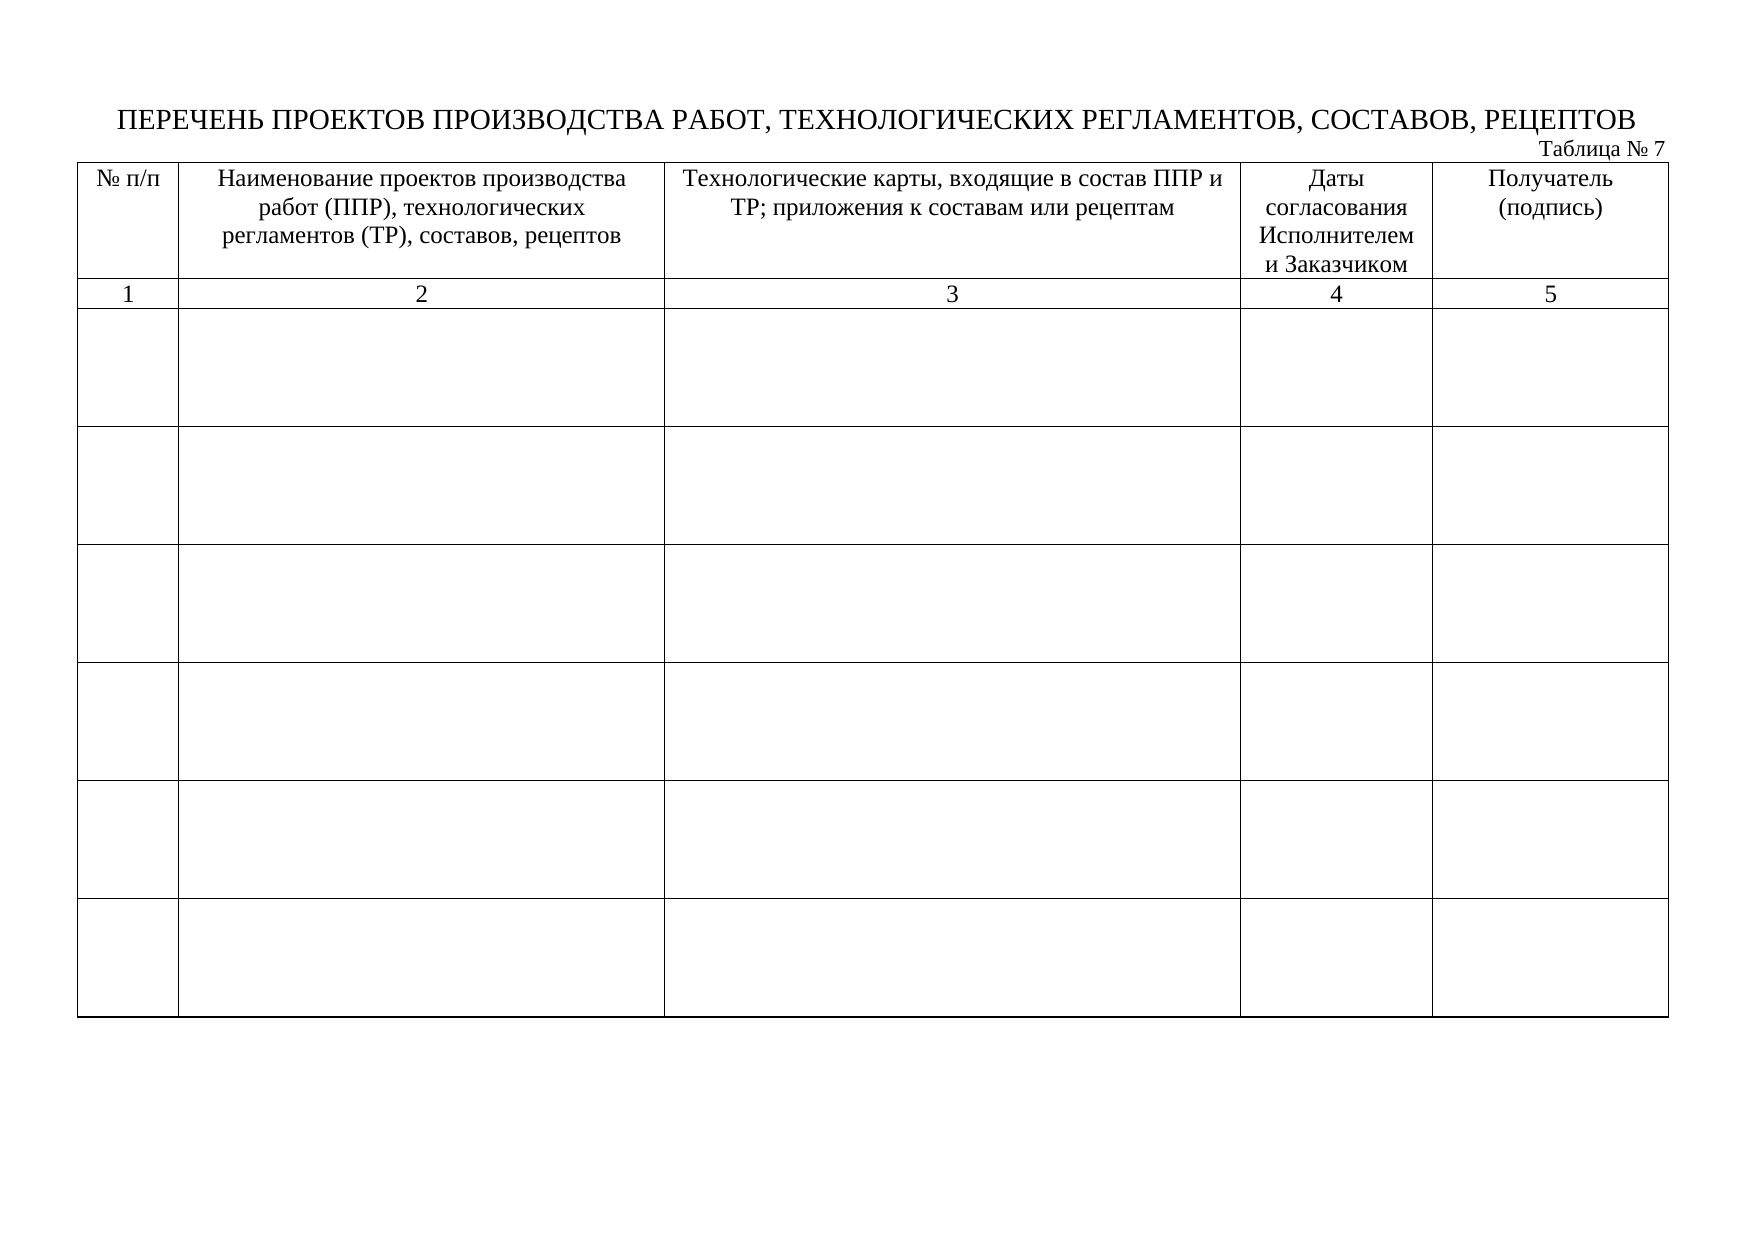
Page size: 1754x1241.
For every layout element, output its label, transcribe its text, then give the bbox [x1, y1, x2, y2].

table_cell [665, 663, 1240, 780]
text ПЕРЕЧЕНЬ ПРОЕКТОВ ПРОИЗВОДСТВА РАБОТ, ТЕХНОЛОГИЧЕСКИХ РЕГЛАМЕНТОВ, СОСТАВОВ, РЕЦЕПТОВ [89, 102, 1665, 135]
table_cell [179, 427, 664, 544]
table_cell 3 [665, 279, 1240, 308]
table_cell [665, 545, 1240, 662]
table_cell [665, 427, 1240, 544]
table_header Даты согласования Исполнителем и Заказчиком [1241, 163, 1432, 278]
table_cell [1241, 309, 1432, 426]
table_cell [78, 781, 178, 898]
table_cell [1433, 781, 1668, 898]
table_cell [78, 427, 178, 544]
table_cell [665, 781, 1240, 898]
table_cell [1241, 899, 1432, 1016]
table_cell 1 [78, 279, 178, 308]
table_cell [1433, 309, 1668, 426]
table_cell [179, 781, 664, 898]
table_header Технологические карты, входящие в состав ППР и ТР; приложения к составам или рецептам [665, 163, 1240, 278]
table_cell [1241, 781, 1432, 898]
table_cell 2 [179, 279, 664, 308]
table_cell [179, 663, 664, 780]
table_cell [179, 899, 664, 1016]
table_cell 5 [1433, 279, 1668, 308]
table_cell [78, 545, 178, 662]
table_cell [1241, 545, 1432, 662]
table_cell [1433, 427, 1668, 544]
table_header Наименование проектов производства работ (ППР), технологических регламентов (ТР), составов, рецептов [179, 163, 664, 278]
table_cell [1241, 663, 1432, 780]
table_cell [1433, 663, 1668, 780]
table_cell [179, 545, 664, 662]
table_cell [78, 899, 178, 1016]
table_cell [78, 663, 178, 780]
table_cell [1433, 545, 1668, 662]
table_header № п/п [78, 163, 178, 278]
table_cell [179, 309, 664, 426]
table_cell [78, 309, 178, 426]
text Таблица № 7 [89, 135, 1665, 162]
table_cell [665, 309, 1240, 426]
table_cell [1433, 899, 1668, 1016]
table_cell [1241, 427, 1432, 544]
table_cell [665, 899, 1240, 1016]
table_cell 4 [1241, 279, 1432, 308]
table_header Получатель (подпись) [1433, 163, 1668, 278]
